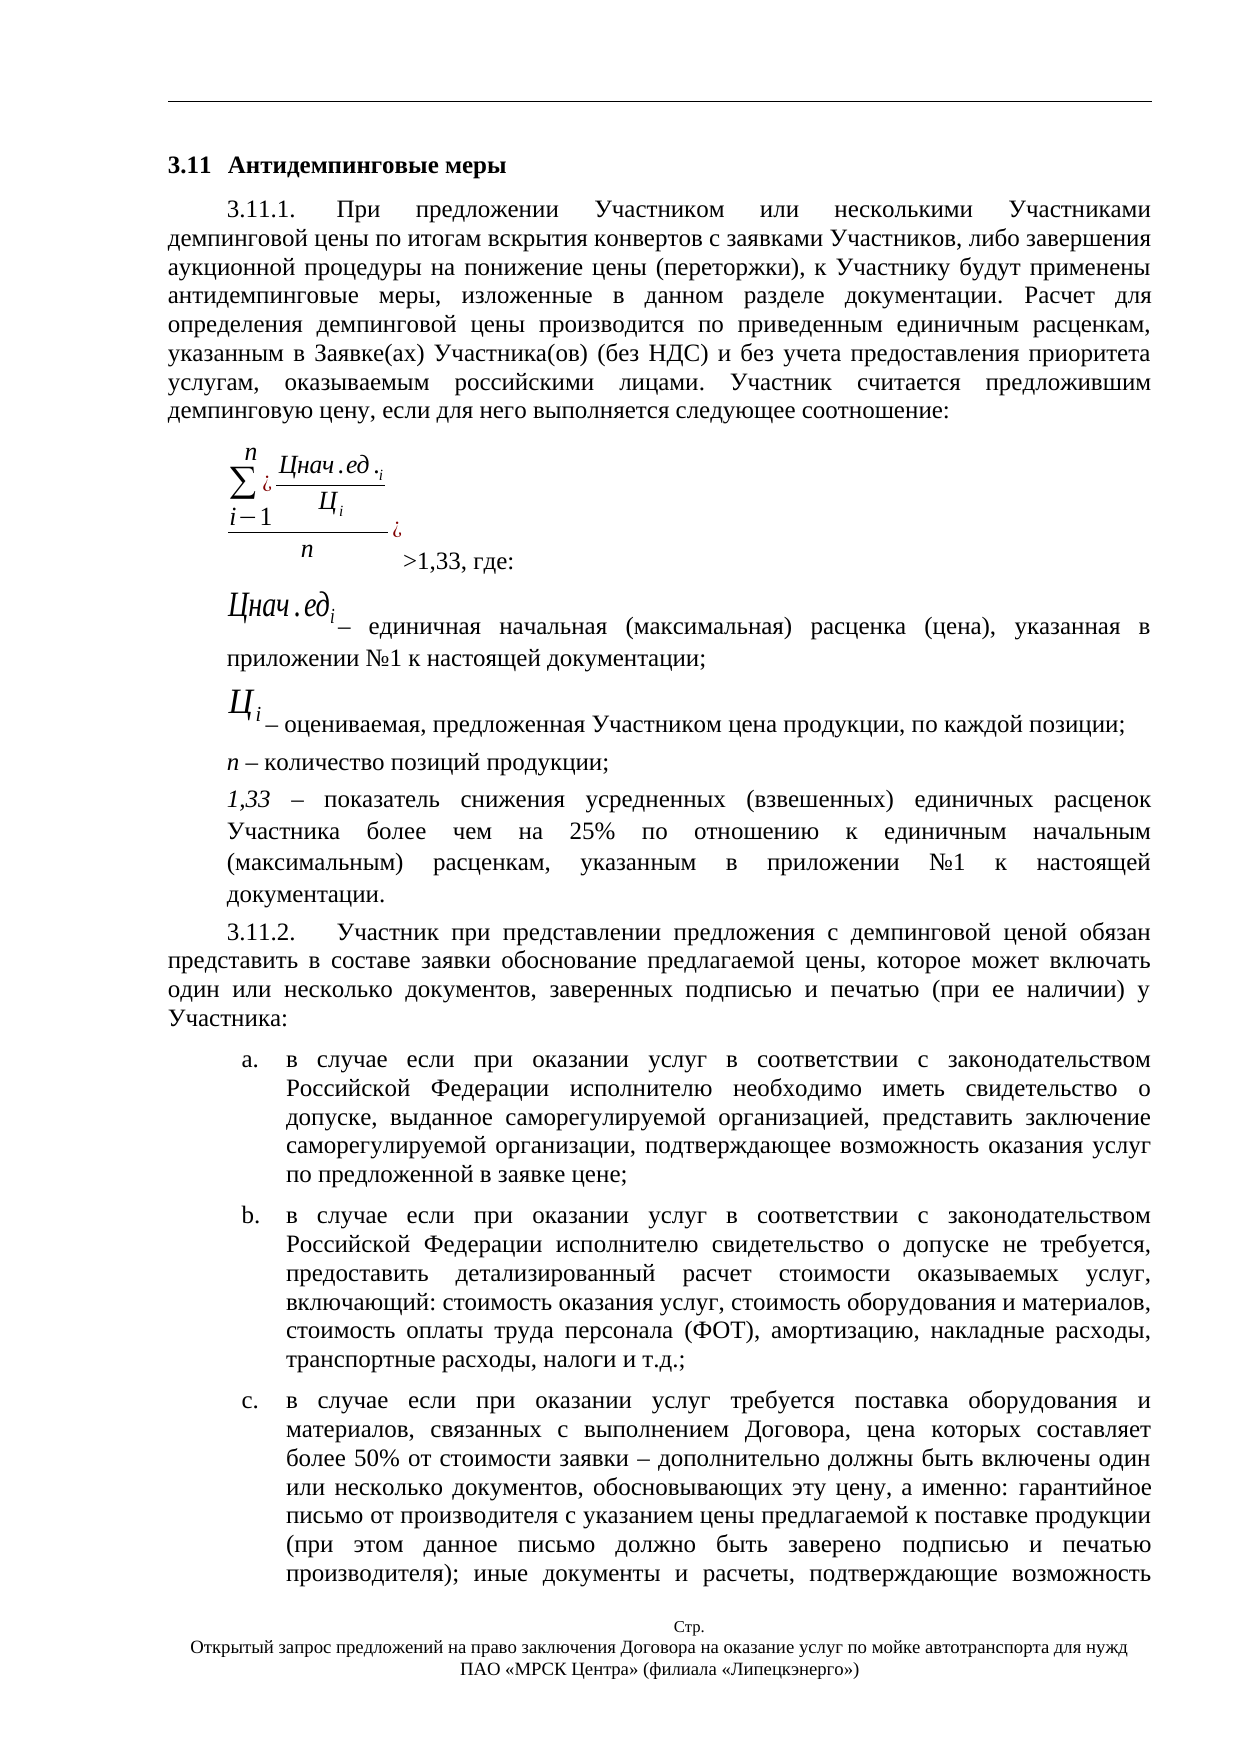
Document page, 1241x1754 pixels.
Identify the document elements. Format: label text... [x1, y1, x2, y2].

subtitle n – количество позиций продукции; [227, 747, 1152, 775]
subtitle >1,33, где: [227, 437, 1152, 574]
list в случае если при оказании услуг в соответствии с законодательством Российской Федерации исполнителю необходимо иметь свидетельство о допуске, выданное саморегулируемой организацией, представить заключение саморегулируемой организации, подтверждающее возможность оказания услуг по предложенной в заявке цене; [241, 1044, 1152, 1188]
subtitle Антидемпинговые меры [168, 150, 1152, 179]
subtitle – оцениваемая, предложенная Участником цена продукции, по каждой позиции; [227, 681, 1152, 737]
subtitle – единичная начальная (максимальная) расценка (цена), указанная в приложении №1 к настоящей документации; [227, 583, 1152, 672]
list в случае если при оказании услуг в соответствии с законодательством Российской Федерации исполнителю свидетельство о допуске не требуется, предоставить детализированный расчет стоимости оказываемых услуг, включающий: стоимость оказания услуг, стоимость оборудования и материалов, стоимость оплаты труда персонала (ФОТ), амортизацию, накладные расходы, транспортные расходы, налоги и т.д.; [241, 1201, 1152, 1373]
subtitle 1,33 – показатель снижения усредненных (взвешенных) единичных расценок Участника более чем на 25% по отношению к единичным начальным (максимальным) расценкам, указанным в приложении №1 к настоящей документации. [227, 784, 1152, 908]
list При предложении Участником или несколькими Участниками демпинговой цены по итогам вскрытия конвертов с заявками Участников, либо завершения аукционной процедуры на понижение цены (переторжки), к Участнику будут применены антидемпинговые меры, изложенные в данном разделе документации. Расчет для определения демпинговой цены производится по приведенным единичным расценкам, указанным в Заявке(ах) Участника(ов) (без НДС) и без учета предоставления приоритета услугам, оказываемым российскими лицами. Участник считается предложившим демпинговую цену, если для него выполняется следующее соотношение: [168, 194, 1152, 424]
list Участник при представлении предложения с демпинговой ценой обязан представить в составе заявки обоснование предлагаемой цены, которое может включать один или несколько документов, заверенных подписью и печатью (при ее наличии) у Участника: [168, 917, 1152, 1032]
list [241, 1386, 1152, 1587]
